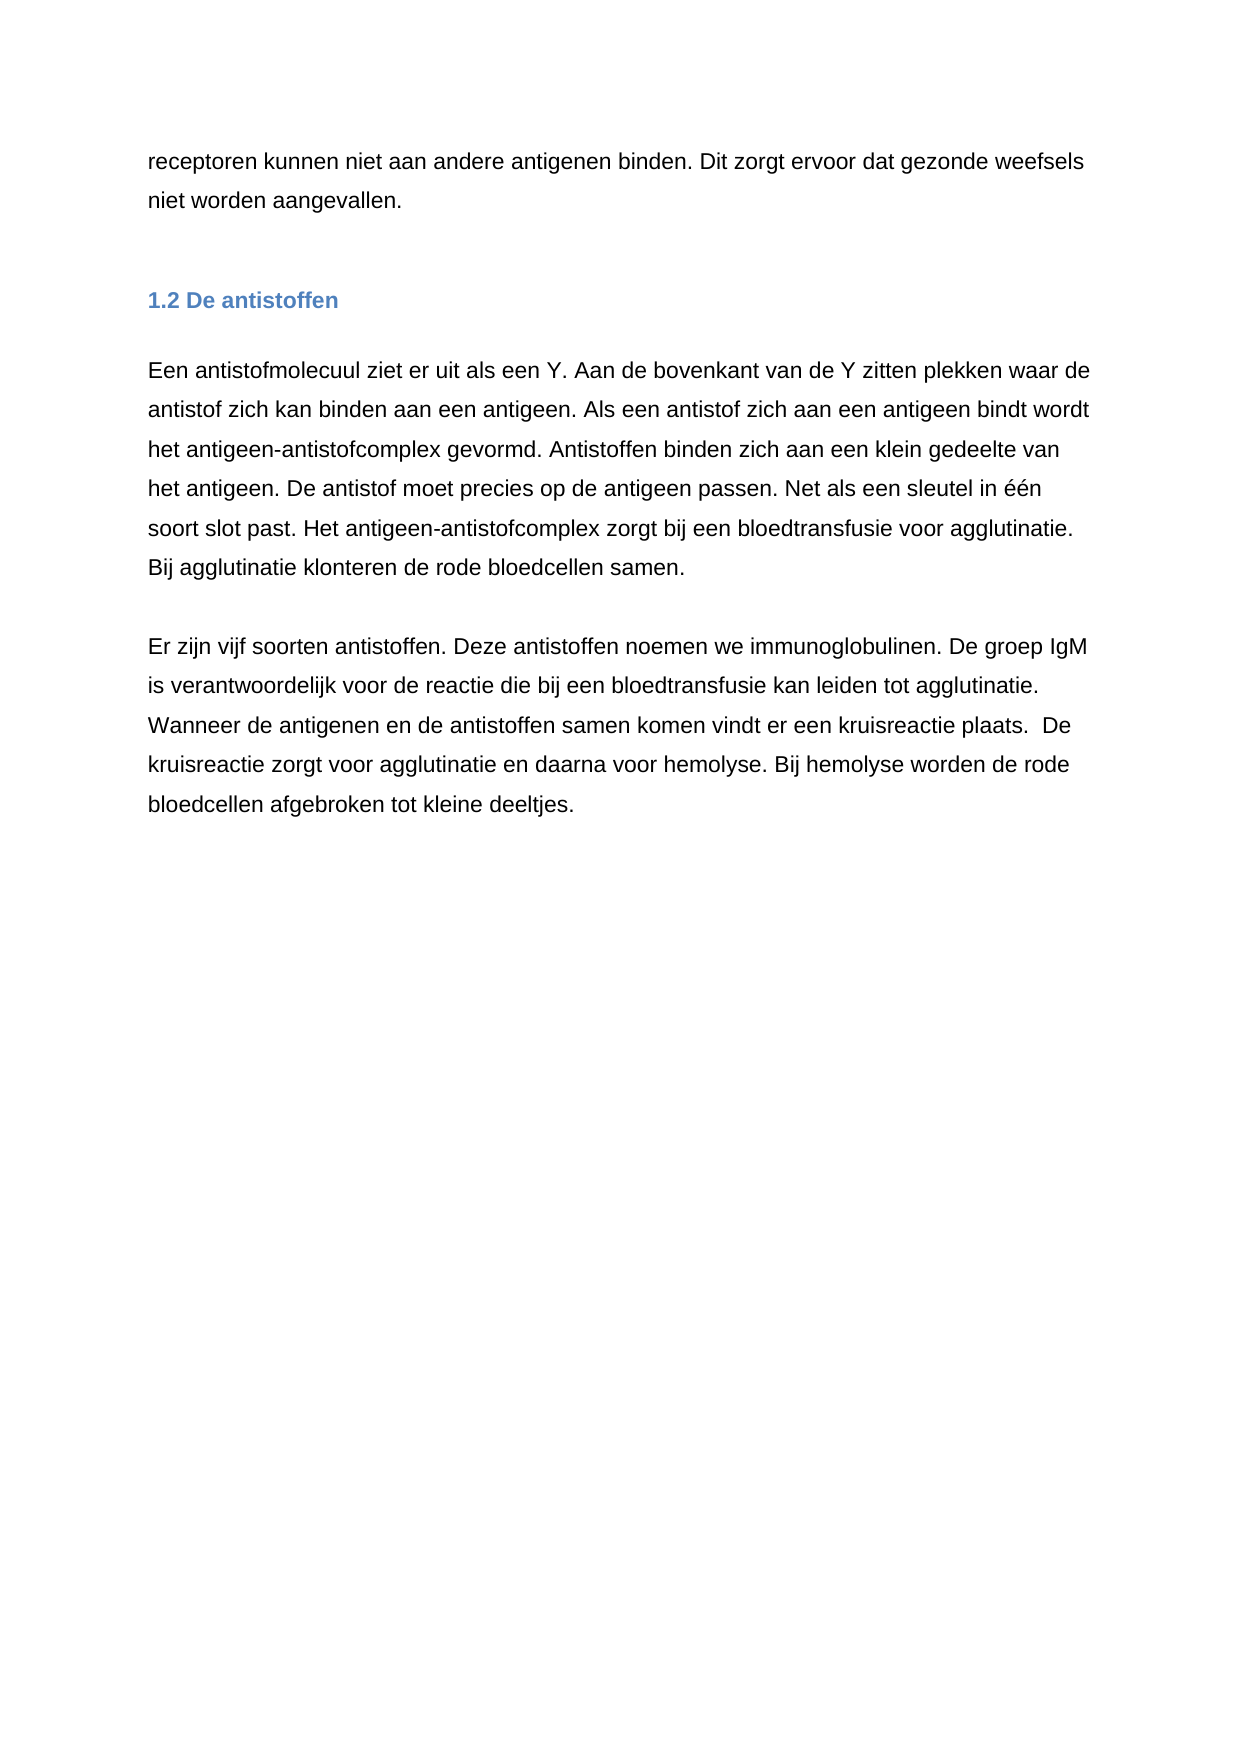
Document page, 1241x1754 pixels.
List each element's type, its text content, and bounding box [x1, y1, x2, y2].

text Een antistofmolecuul ziet er uit als een Y. Aan de bovenkant van de Y zitten plekken waar de antistof zich kan binden aan een antigeen. Als een antistof zich aan een antigeen bindt wordt het antigeen-antistofcomplex gevormd. Antistoffen binden zich aan een klein gedeelte van het antigeen. De antistof moet precies op de antigeen passen. Net als een sleutel in één soort slot past. Het antigeen-antistofcomplex zorgt bij een bloedtransfusie voor agglutinatie. Bij agglutinatie klonteren de rode bloedcellen samen. [148, 357, 1093, 580]
subtitle 1.2 De antistoffen [148, 287, 1093, 313]
text Er zijn vijf soorten antistoffen. Deze antistoffen noemen we immunoglobulinen. De groep IgM is verantwoordelijk voor de reactie die bij een bloedtransfusie kan leiden tot agglutinatie. Wanneer de antigenen en de antistoffen samen komen vindt er een kruisreactie plaats. De kruisreactie zorgt voor agglutinatie en daarna voor hemolyse. Bij hemolyse worden de rode bloedcellen afgebroken tot kleine deeltjes. [148, 633, 1093, 817]
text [148, 148, 1093, 213]
